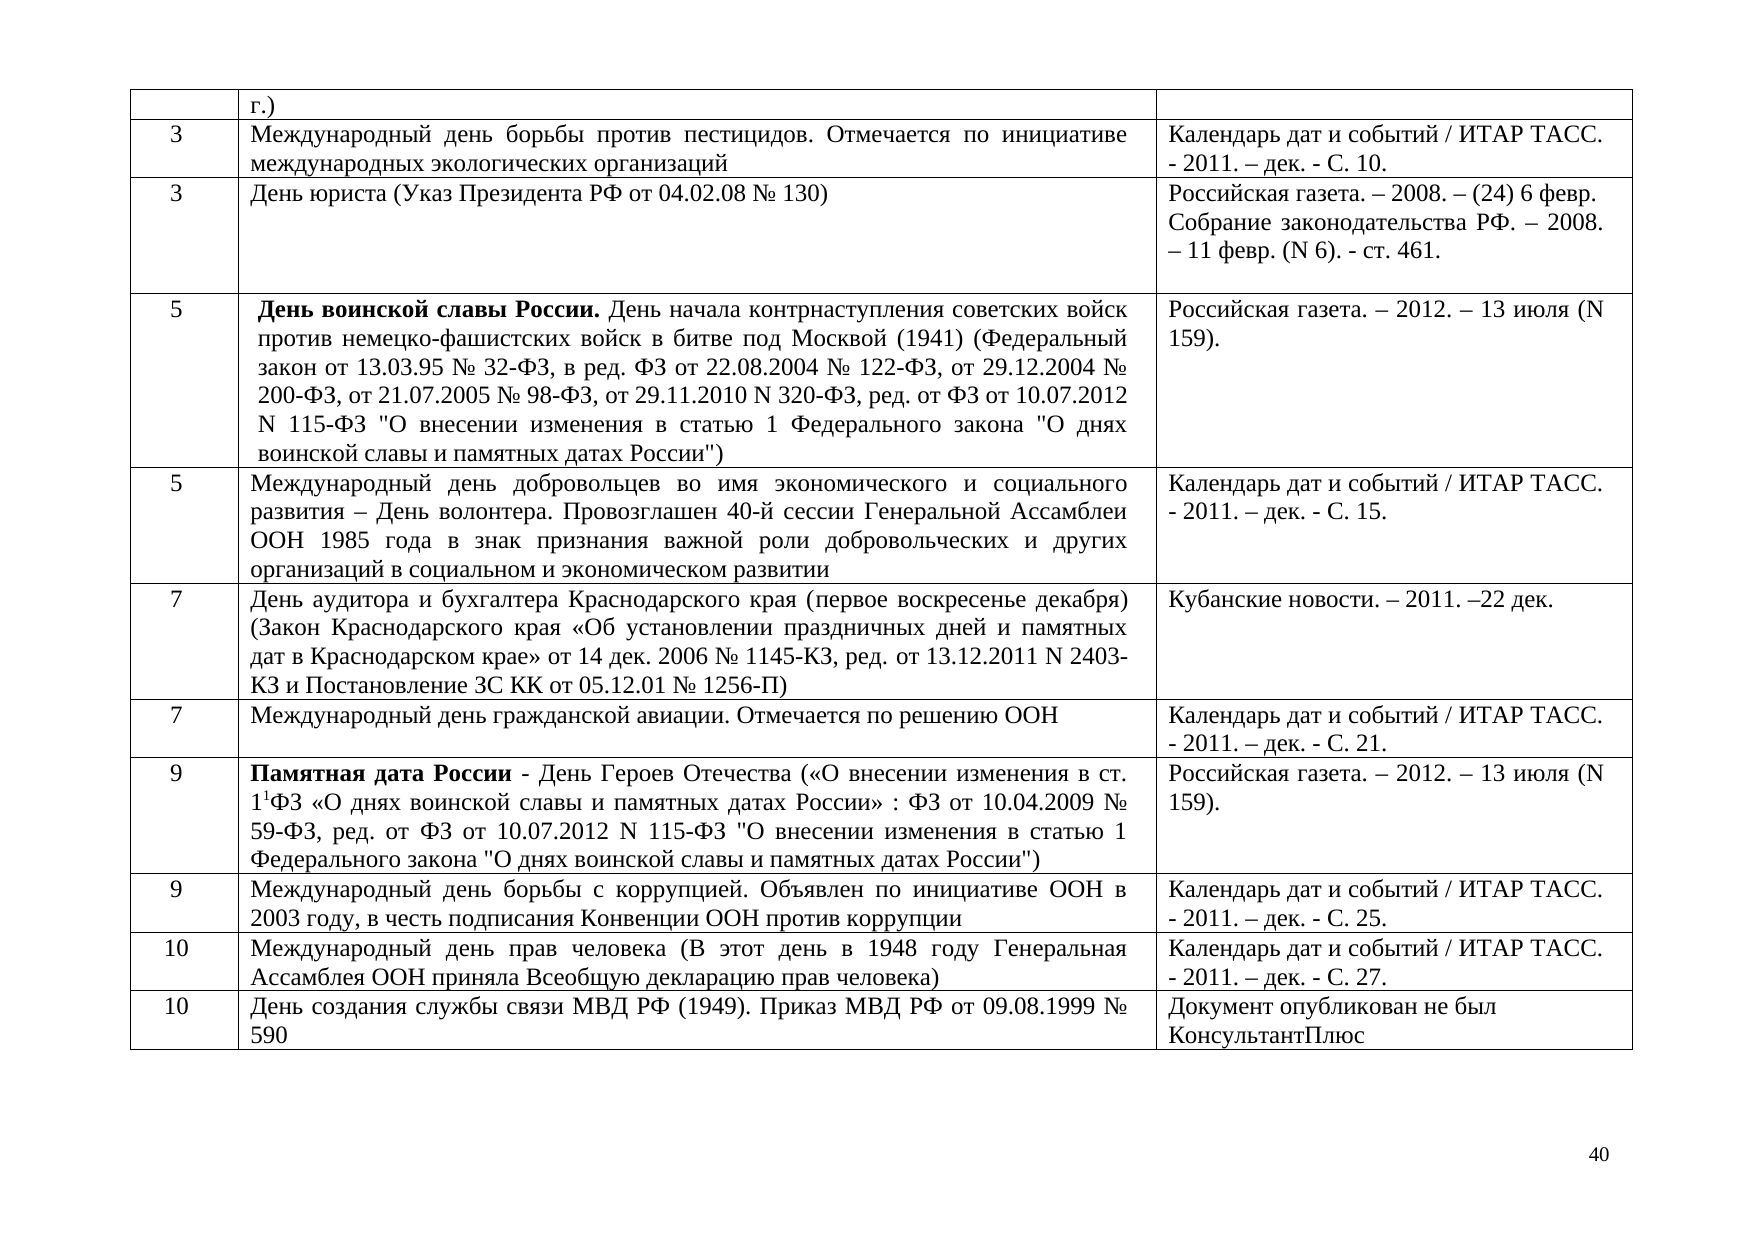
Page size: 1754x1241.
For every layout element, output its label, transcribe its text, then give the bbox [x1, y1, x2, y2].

table_cell Российская газета. – 2008. – (24) 6 февр. Собрание законодательства РФ. – 2008. – 11 февр. (N 6). - ст. 461. [1157, 178, 1632, 293]
table_cell Календарь дат и событий / ИТАР ТАСС. - 2011. – дек. - С. 21. [1157, 700, 1632, 757]
table_cell Международный день прав человека (В этот день в 1948 году Генеральная Ассамблея ООН приняла Всеобщую декларацию прав человека) [239, 933, 1156, 990]
table_cell Кубанские новости. – 2011. –22 дек. [1157, 584, 1632, 699]
table_cell Документ опубликован не был КонсультантПлюс [1157, 991, 1632, 1049]
table_cell Международный день добровольцев во имя экономического и социального развития – День волонтера. Провозглашен 40-й сессии Генеральной Ассамблеи ООН 1985 года в знак признания важной роли добровольческих и других организаций в социальном и экономическом развитии [239, 468, 1156, 583]
table_cell Международный день гражданской авиации. Отмечается по решению ООН [239, 700, 1156, 757]
table_cell 5 [131, 294, 238, 467]
table_cell Календарь дат и событий / ИТАР ТАСС. - 2011. – дек. - С. 27. [1157, 933, 1632, 990]
table_cell 3 [131, 178, 238, 293]
table_cell Памятная дата России - День Героев Отечества («О внесении изменения в ст. 11ФЗ «О днях воинской славы и памятных датах России» : ФЗ от 10.04.2009 № 59-ФЗ, ред. от ФЗ от 10.07.2012 N 115-ФЗ "О внесении изменения в статью 1 Федерального закона "О днях воинской славы и памятных датах России") [239, 758, 1156, 873]
table_cell 3 [131, 90, 238, 118]
table_cell День юриста (Указ Президента РФ от 04.02.08 № 130) [239, 178, 1156, 293]
table_cell Российская газета. – 2012. – 13 июля (N 159). [1157, 758, 1632, 873]
table_cell 7 [131, 584, 238, 699]
table_cell 3 [131, 120, 238, 177]
table_cell 10 [131, 933, 238, 990]
table_cell День создания службы связи МВД РФ (1949). Приказ МВД РФ от 09.08.1999 № 590 [239, 991, 1156, 1049]
table_cell Российская газета. – 2012. – 13 июля (N 159). [1157, 294, 1632, 467]
table_cell День аудитора и бухгалтера Краснодарского края (первое воскресенье декабря) (Закон Краснодарского края «Об установлении праздничных дней и памятных дат в Краснодарском крае» от 14 дек. 2006 № 1145-КЗ, ред. от 13.12.2011 N 2403-КЗ и Постановление ЗС КК от 05.12.01 № 1256-П) [239, 584, 1156, 699]
table_cell 9 [131, 758, 238, 873]
table_cell Календарь дат и событий / ИТАР ТАСС. - 2011. – дек. - С. 25. [1157, 874, 1632, 932]
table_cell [1157, 90, 1632, 118]
table_cell Календарь дат и событий / ИТАР ТАСС. - 2011. – дек. - С. 15. [1157, 468, 1632, 583]
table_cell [239, 90, 1156, 118]
table_cell 7 [131, 700, 238, 757]
table_cell Календарь дат и событий / ИТАР ТАСС. - 2011. – дек. - С. 10. [1157, 120, 1632, 177]
table_cell 9 [131, 874, 238, 932]
table_cell 5 [131, 468, 238, 583]
table_cell Международный день борьбы с коррупцией. Объявлен по инициативе ООН в 2003 году, в честь подписания Конвенции ООН против коррупции [239, 874, 1156, 932]
table_cell Международный день борьбы против пестицидов. Отмечается по инициативе международных экологических организаций [239, 120, 1156, 177]
table_cell 10 [131, 991, 238, 1049]
table_cell День воинской славы России. День начала контрнаступления советских войск против немецко-фашистских войск в битве под Москвой (1941) (Федеральный закон от 13.03.95 № 32-ФЗ, в ред. ФЗ от 22.08.2004 № 122-ФЗ, от 29.12.2004 № 200-ФЗ, от 21.07.2005 № 98-ФЗ, от 29.11.2010 N 320-ФЗ, ред. от ФЗ от 10.07.2012 N 115-ФЗ "О внесении изменения в статью 1 Федерального закона "О днях воинской славы и памятных датах России") [239, 294, 1156, 467]
